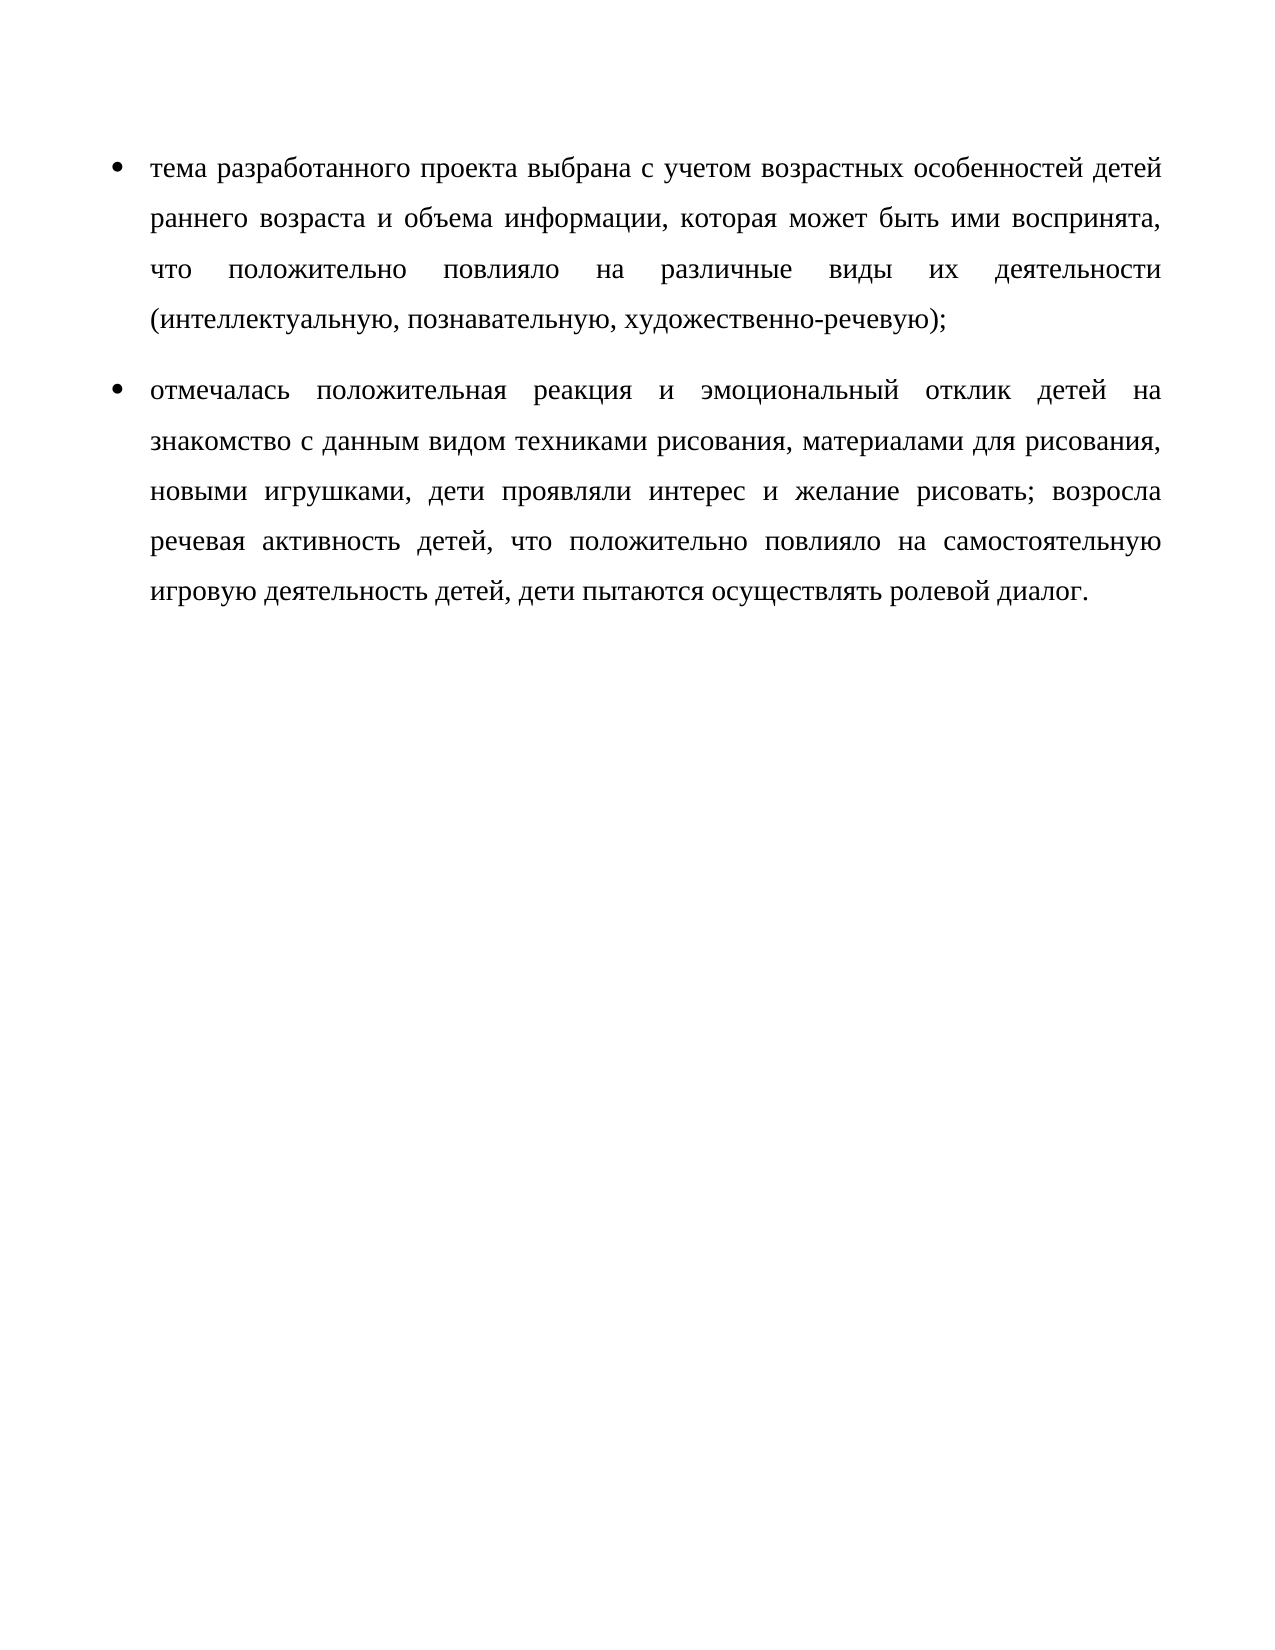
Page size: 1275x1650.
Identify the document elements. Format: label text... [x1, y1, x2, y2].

list отмечалась положительная реакция и эмоциональный отклик детей на знакомство с данным видом техниками рисования, материалами для рисования, новыми игрушками, дети проявляли интерес и желание рисовать; возросла речевая активность детей, что положительно повлияло на самостоятельную игровую деятельность детей, дети пытаются осуществлять ролевой диалог. [112, 372, 1162, 607]
list тема разработанного проекта выбрана с учетом возрастных особенностей детей раннего возраста и объема информации, которая может быть ими воспринята, что положительно повлияло на различные виды их деятельности (интеллектуальную, познавательную, художественно-речевую); [112, 150, 1162, 334]
